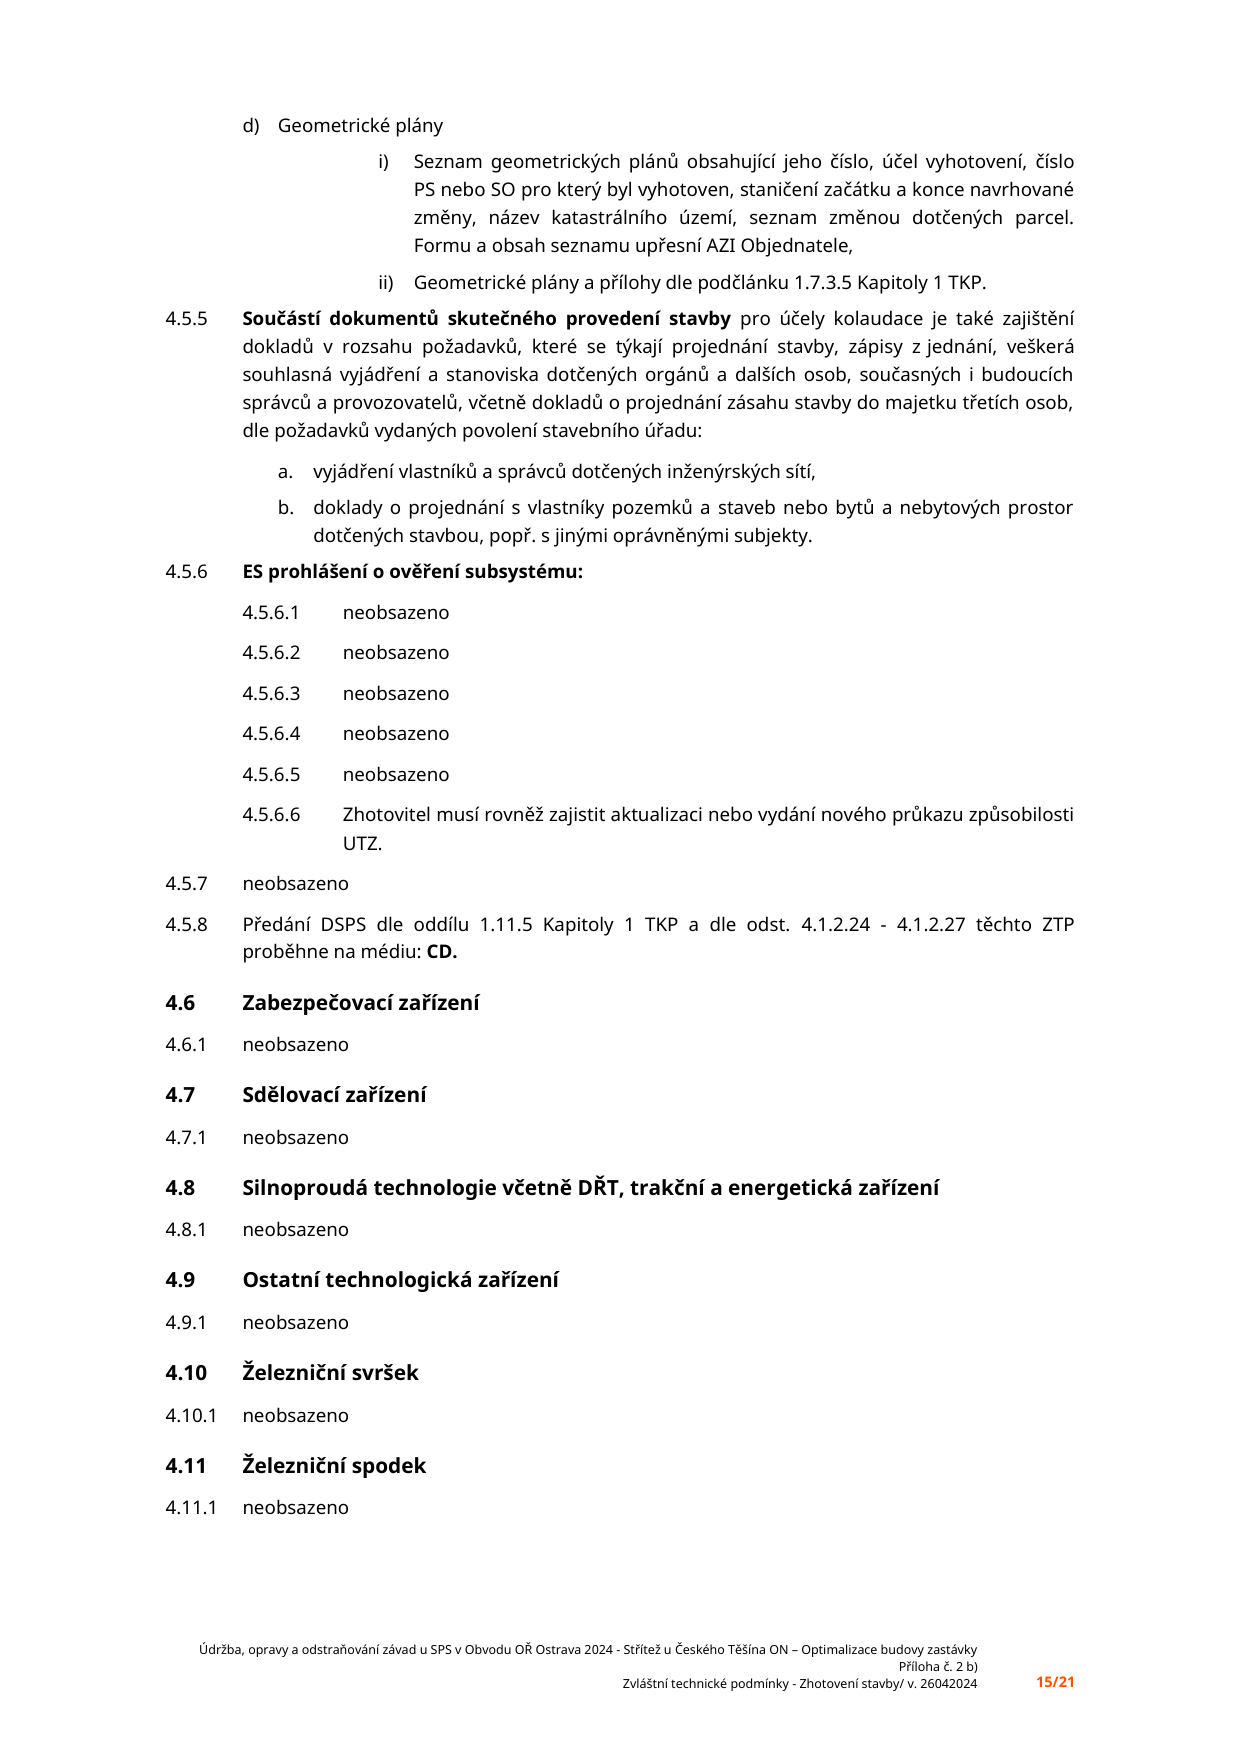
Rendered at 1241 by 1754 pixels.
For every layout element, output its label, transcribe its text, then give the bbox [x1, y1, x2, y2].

text Zabezpečovací zařízení [165, 988, 1075, 1016]
text neobsazeno [165, 1031, 1075, 1057]
list neobsazeno [165, 1309, 1075, 1335]
list neobsazeno [165, 870, 1075, 896]
list neobsazeno [165, 1124, 1075, 1149]
text a. vyjádření vlastníků a správců dotčených inženýrských sítí, [278, 458, 1075, 483]
list Zhotovitel musí rovněž zajistit aktualizaci nebo vydání nového průkazu způsobilosti UTZ. [242, 802, 1075, 855]
list Geometrické plány [242, 112, 1075, 138]
list neobsazeno [165, 1494, 1075, 1520]
list Geometrické plány a přílohy dle podčlánku 1.7.3.5 Kapitoly 1 TKP. [378, 269, 1075, 294]
list Sdělovací zařízení [165, 1080, 1075, 1109]
list Seznam geometrických plánů obsahující jeho číslo, účel vyhotovení, číslo PS nebo SO pro který byl vyhotoven, staničení začátku a konce navrhované změny, název katastrálního území, seznam změnou dotčených parcel. Formu a obsah seznamu upřesní AZI Objednatele, [378, 148, 1075, 258]
list Ostatní technologická zařízení [165, 1266, 1075, 1294]
list Železniční svršek [165, 1358, 1075, 1387]
list ES prohlášení o ověření subsystému: [165, 559, 1075, 584]
list Silnoproudá technologie včetně DŘT, trakční a energetická zařízení [165, 1173, 1075, 1201]
text Součástí dokumentů skutečného provedení stavby pro účely kolaudace je také zajištění dokladů v rozsahu požadavků, které se týkají projednání stavby, zápisy z jednání, veškerá souhlasná vyjádření a stanoviska dotčených orgánů a dalších osob, současných i budoucích správců a provozovatelů, včetně dokladů o projednání zásahu stavby do majetku třetích osob, dle požadavků vydaných povolení stavebního úřadu: [165, 305, 1075, 443]
text Předání DSPS dle oddílu 1.11.5 Kapitoly 1 TKP a dle odst. 4.1.2.24 - 4.1.2.27 těchto ZTP proběhne na médiu: CD. [165, 911, 1075, 964]
list neobsazeno [242, 680, 1075, 706]
list neobsazeno [242, 761, 1075, 787]
list neobsazeno [165, 1217, 1075, 1242]
list Železniční spodek [165, 1451, 1075, 1479]
list neobsazeno [242, 721, 1075, 746]
text b. doklady o projednání s vlastníky pozemků a staveb nebo bytů a nebytových prostor dotčených stavbou, popř. s jinými oprávněnými subjekty. [278, 494, 1075, 548]
list neobsazeno [242, 640, 1075, 665]
list neobsazeno [242, 599, 1075, 625]
list neobsazeno [165, 1402, 1075, 1427]
